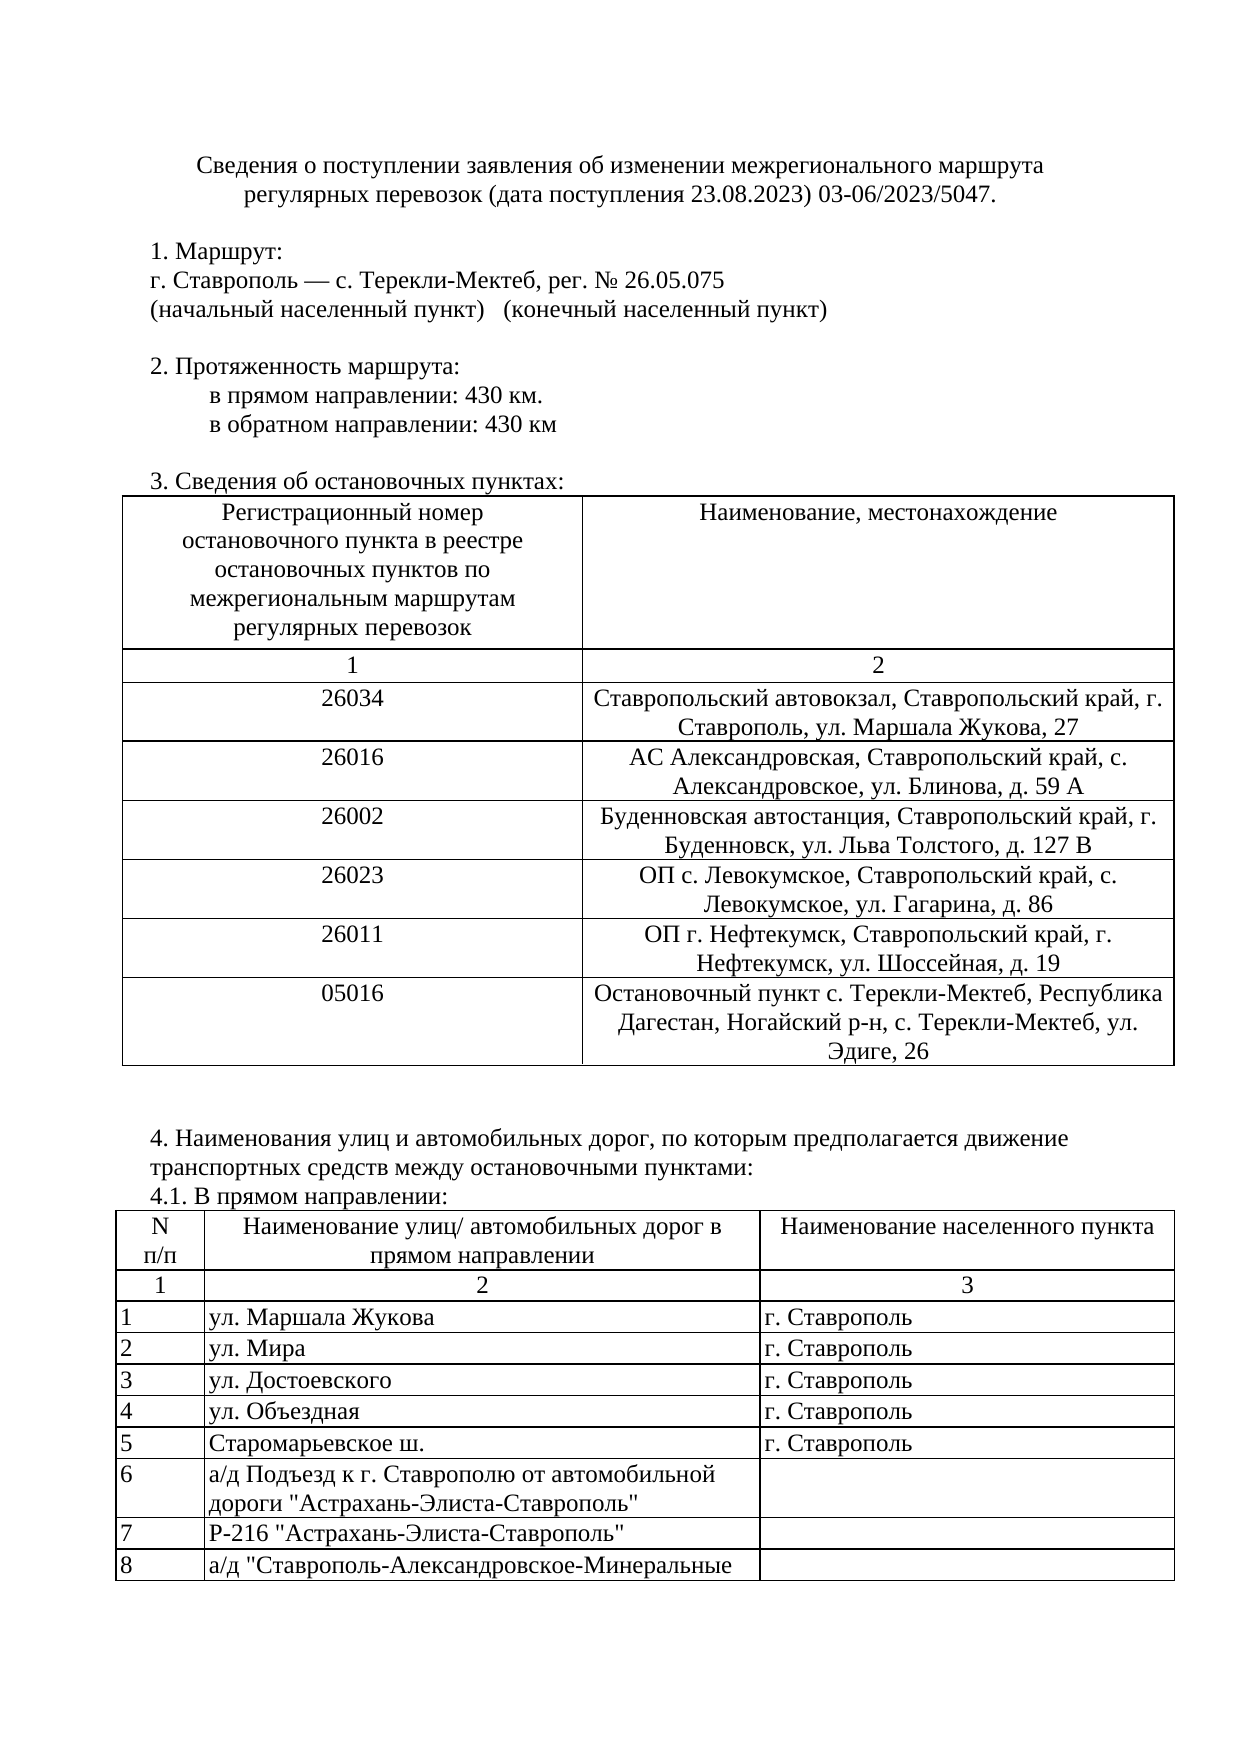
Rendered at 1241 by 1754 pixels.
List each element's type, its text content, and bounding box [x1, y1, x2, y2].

table_cell ул. Маршала Жукова [205, 1302, 759, 1332]
text 2. Протяженность маршрута: [150, 351, 1090, 380]
table_cell ул. Мира [205, 1333, 759, 1363]
table_cell 5 [117, 1428, 204, 1458]
table_cell 26034 [123, 683, 582, 740]
text 4.1. В прямом направлении: [150, 1181, 1090, 1210]
table_cell г. Ставрополь [761, 1365, 1174, 1395]
table_cell 7 [117, 1518, 204, 1548]
text 3. Сведения об остановочных пунктах: [150, 466, 1090, 495]
table_header Наименование улиц/ автомобильных дорог в прямом направлении [205, 1211, 759, 1269]
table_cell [205, 1550, 759, 1579]
table_cell [761, 1518, 1174, 1548]
text г. Ставрополь — с. Терекли-Мектеб, рег. № 26.05.075 [150, 265, 1090, 294]
table_cell 8 [117, 1550, 204, 1579]
table_cell 4 [117, 1396, 204, 1426]
table_cell Остановочный пункт с. Терекли-Мектеб, Республика Дагестан, Ногайский р-н, с. Терекли-Мектеб, ул. Эдиге, 26 [583, 978, 1173, 1064]
table_cell Р-216 "Астрахань-Элиста-Ставрополь" [205, 1518, 759, 1548]
table_cell Старомарьевское ш. [205, 1428, 759, 1458]
table_header Наименование, местонахождение [583, 497, 1173, 648]
table_cell 26002 [123, 801, 582, 858]
table_cell 3 [761, 1271, 1174, 1300]
text 4. Наименования улиц и автомобильных дорог, по которым предполагается движение транспортных средств между остановочными пунктами: [150, 1123, 1090, 1181]
text (начальный населенный пункт) (конечный населенный пункт) [150, 294, 1090, 322]
table_cell 3 [117, 1365, 204, 1395]
table_cell 2 [117, 1333, 204, 1363]
table_header N п/п [117, 1211, 204, 1269]
text Сведения о поступлении заявления об изменении межрегионального маршрута регулярных перевозок (дата поступления 23.08.2023) 03-06/2023/5047. [150, 150, 1090, 207]
table_cell ОП с. Левокумское, Ставропольский край, с. Левокумское, ул. Гагарина, д. 86 [583, 860, 1173, 918]
table_cell г. Ставрополь [761, 1302, 1174, 1332]
text в обратном направлении: 430 км [150, 409, 1090, 437]
text 1. Маршрут: [150, 236, 1090, 265]
table_cell 2 [205, 1271, 759, 1300]
table_cell АС Александровская, Ставропольский край, с. Александровское, ул. Блинова, д. 59 А [583, 742, 1173, 799]
table_header Наименование населенного пункта [761, 1211, 1174, 1269]
table_cell 26023 [123, 860, 582, 918]
table_cell а/д Подъезд к г. Ставрополю от автомобильной дороги "Астрахань-Элиста-Ставрополь" [205, 1459, 759, 1517]
table_header Регистрационный номер остановочного пункта в реестре остановочных пунктов по межрегиональным маршрутам регулярных перевозок [123, 497, 582, 648]
table_cell Буденновская автостанция, Ставропольский край, г. Буденновск, ул. Льва Толстого, д. 127 В [583, 801, 1173, 858]
table_cell г. Ставрополь [761, 1333, 1174, 1363]
table_cell ул. Достоевского [205, 1365, 759, 1395]
table_cell Ставропольский автовокзал, Ставропольский край, г. Ставрополь, ул. Маршала Жукова, 27 [583, 683, 1173, 740]
table_cell ул. Объездная [205, 1396, 759, 1426]
table_cell ОП г. Нефтекумск, Ставропольский край, г. Нефтекумск, ул. Шоссейная, д. 19 [583, 919, 1173, 977]
table_cell [761, 1550, 1174, 1579]
table_cell 1 [123, 650, 582, 681]
table_cell 26011 [123, 919, 582, 977]
table_cell 1 [117, 1302, 204, 1332]
table_cell 05016 [123, 978, 582, 1064]
table_cell 2 [583, 650, 1173, 681]
table_cell [761, 1459, 1174, 1517]
table_cell 1 [117, 1271, 204, 1300]
table_cell 26016 [123, 742, 582, 799]
table_cell г. Ставрополь [761, 1428, 1174, 1458]
table_cell 6 [117, 1459, 204, 1517]
text в прямом направлении: 430 км. [150, 380, 1090, 409]
table_cell г. Ставрополь [761, 1396, 1174, 1426]
